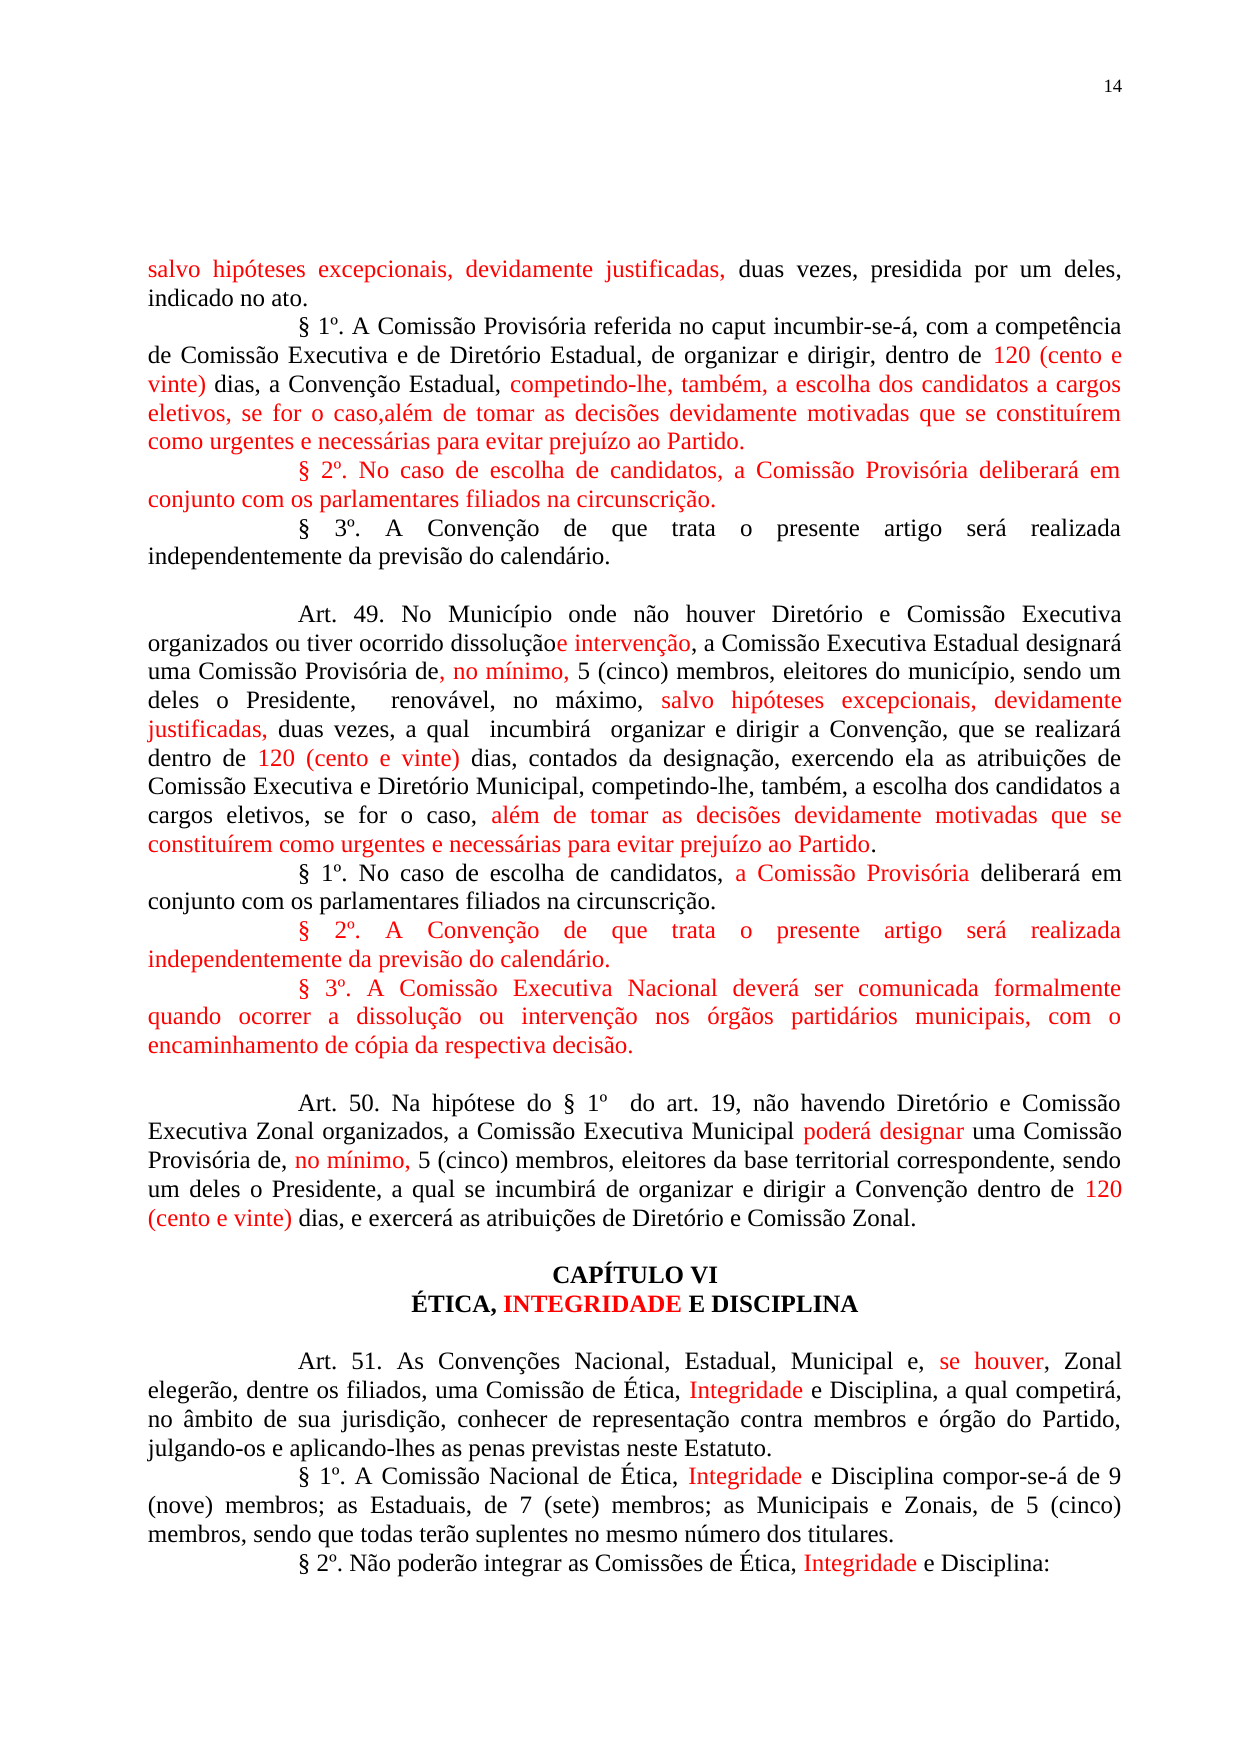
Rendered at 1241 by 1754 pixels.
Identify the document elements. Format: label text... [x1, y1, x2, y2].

text § 1º. A Comissão Nacional de Ética, Integridade e Disciplina compor-se-á de 9 (nove) membros; as Estaduais, de 7 (sete) membros; as Municipais e Zonais, de 5 (cinco) membros, sendo que todas terão suplentes no mesmo número dos titulares. [148, 1461, 1122, 1548]
text § 1º. No caso de escolha de candidatos, a Comissão Provisória deliberará em conjunto com os parlamentares filiados na circunscrição. [148, 858, 1122, 915]
text § 2º. No caso de escolha de candidatos, a Comissão Provisória deliberará em conjunto com os parlamentares filiados na circunscrição. [148, 455, 1122, 513]
text § 2º. Não poderão integrar as Comissões de Ética, Integridade e Disciplina: [148, 1548, 1122, 1576]
text § 1º. A Comissão Provisória referida no caput incumbir-se-á, com a competência de Comissão Executiva e de Diretório Estadual, de organizar e dirigir, dentro de 120 (cento e vinte) dias, a Convenção Estadual, competindo-lhe, também, a escolha dos candidatos a cargos eletivos, se for o caso,além de tomar as decisões devidamente motivadas que se constituírem como urgentes e necessárias para evitar prejuízo ao Partido. [148, 311, 1122, 455]
text § 2º. A Convenção de que trata o presente artigo será realizada independentemente da previsão do calendário. [148, 915, 1122, 973]
text § 3º. A Comissão Executiva Nacional deverá ser comunicada formalmente quando ocorrer a dissolução ou intervenção nos órgãos partidários municipais, com o encaminhamento de cópia da respectiva decisão. [148, 973, 1122, 1059]
text ÉTICA, INTEGRIDADE E DISCIPLINA [148, 1289, 1122, 1318]
text Art. 49. No Município onde não houver Diretório e Comissão Executiva organizados ou tiver ocorrido dissoluçãoe intervenção, a Comissão Executiva Estadual designará uma Comissão Provisória de, no mínimo, 5 (cinco) membros, eleitores do município, sendo um deles o Presidente, renovável, no máximo, salvo hipóteses excepcionais, devidamente justificadas, duas vezes, a qual incumbirá organizar e dirigir a Convenção, que se realizará dentro de 120 (cento e vinte) dias, contados da designação, exercendo ela as atribuições de Comissão Executiva e Diretório Municipal, competindo-lhe, também, a escolha dos candidatos a cargos eletivos, se for o caso, além de tomar as decisões devidamente motivadas que se constituírem como urgentes e necessárias para evitar prejuízo ao Partido. [148, 599, 1122, 858]
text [148, 254, 1122, 311]
text Art. 50. Na hipótese do § 1º do art. 19, não havendo Diretório e Comissão Executiva Zonal organizados, a Comissão Executiva Municipal poderá designar uma Comissão Provisória de, no mínimo, 5 (cinco) membros, eleitores da base territorial correspondente, sendo um deles o Presidente, a qual se incumbirá de organizar e dirigir a Convenção dentro de 120 (cento e vinte) dias, e exercerá as atribuições de Diretório e Comissão Zonal. [148, 1088, 1122, 1231]
text § 3º. A Convenção de que trata o presente artigo será realizada independentemente da previsão do calendário. [148, 513, 1122, 570]
text CAPÍTULO VI [148, 1260, 1122, 1289]
text Art. 51. As Convenções Nacional, Estadual, Municipal e, se houver, Zonal elegerão, dentre os filiados, uma Comissão de Ética, Integridade e Disciplina, a qual competirá, no âmbito de sua jurisdição, conhecer de representação contra membros e órgão do Partido, julgando-os e aplicando-lhes as penas previstas neste Estatuto. [148, 1346, 1122, 1461]
